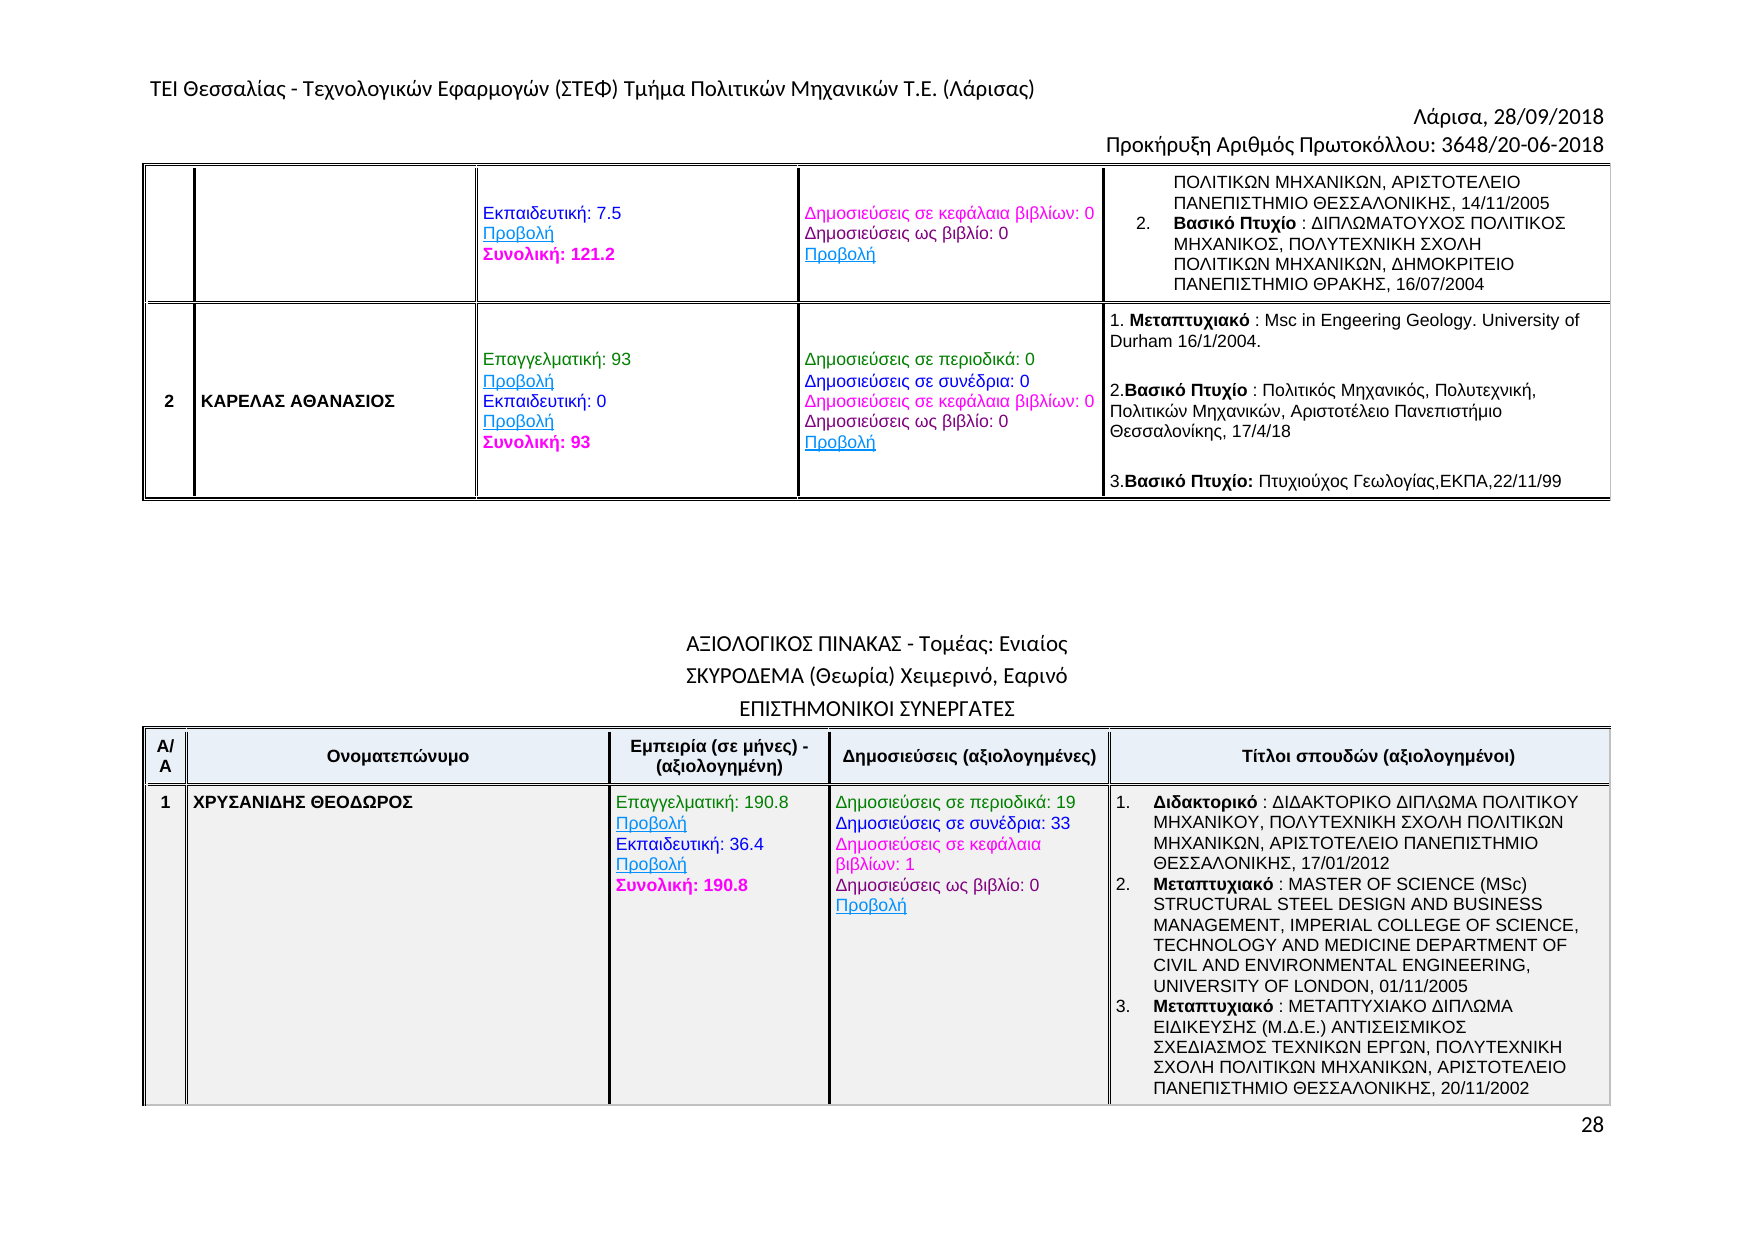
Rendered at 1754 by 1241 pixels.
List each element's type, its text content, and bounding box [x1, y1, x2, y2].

table_cell 1 [146, 783, 185, 1104]
table_cell ΧΡΥΣΑΝΙΔΗΣ ΘΕΟΔΩΡΟΣ [188, 786, 608, 1104]
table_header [476, 164, 798, 301]
table_header Ονoματεπώνυμο [187, 729, 609, 782]
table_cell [611, 786, 828, 1104]
table_header Α/Α [146, 729, 187, 782]
text ΑΞΙΟΛΟΓΙΚΟΣ ΠΙΝΑΚΑΣ - Τομέας: Ενιαίος [150, 629, 1604, 657]
table_header Τίτλοι σπουδών (αξιολογημένοι) [1110, 729, 1609, 782]
table_header 1 [146, 166, 194, 301]
table_cell Δημοσιεύσεις σε περιοδικά: 0 Δημοσιεύσεις σε συνέδρια: 0 Δημοσιεύσεις σε κεφάλαια βιβλίων: 0 Δημοσιεύσεις ως βιβλίο: 0 Προβολή [798, 304, 1103, 497]
table_cell 2 [144, 301, 194, 497]
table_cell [831, 786, 1108, 1104]
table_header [798, 166, 1103, 301]
table_cell ΚΑΡΕΛΑΣ ΑΘΑΝΑΣΙΟΣ [194, 304, 476, 497]
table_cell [1111, 786, 1609, 1104]
table_cell Επαγγελματική: 93 Προβολή Εκπαιδευτική: 0 Προβολή Συνολική: 93 [476, 304, 798, 497]
text ΣΚΥΡΟΔΕΜΑ (Θεωρία) Χειμερινό, Εαρινό [150, 661, 1604, 689]
table_header Εμπειρία (σε μήνες) - (αξιολογημένη) [609, 727, 829, 782]
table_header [1103, 166, 1610, 301]
table_header ΦΑΓΚΡΙΔΑΣ ΔΗΜΗΤΡΙΟΣ [194, 166, 476, 301]
table_cell 1. Μεταπτυχιακό : Msc in Engeering Geology. University of Durham 16/1/2004. 2.Βασικό Πτυχίο : Πολιτικός Μηχανικός, Πολυτεχνική, Πολιτικών Μηχανικών, Αριστοτέλειο Πανεπιστήμιο Θεσσαλονίκης, 17/4/18 3.Βασικό Πτυχίο: Πτυχιούχος Γεωλογίας,ΕΚΠΑ,22/11/99 [1103, 304, 1610, 497]
text ΕΠΙΣΤΗΜΟΝΙΚΟΙ ΣΥΝΕΡΓΑΤΕΣ [150, 694, 1604, 722]
table_header Δημοσιεύσεις (αξιολογημένες) [829, 729, 1110, 782]
